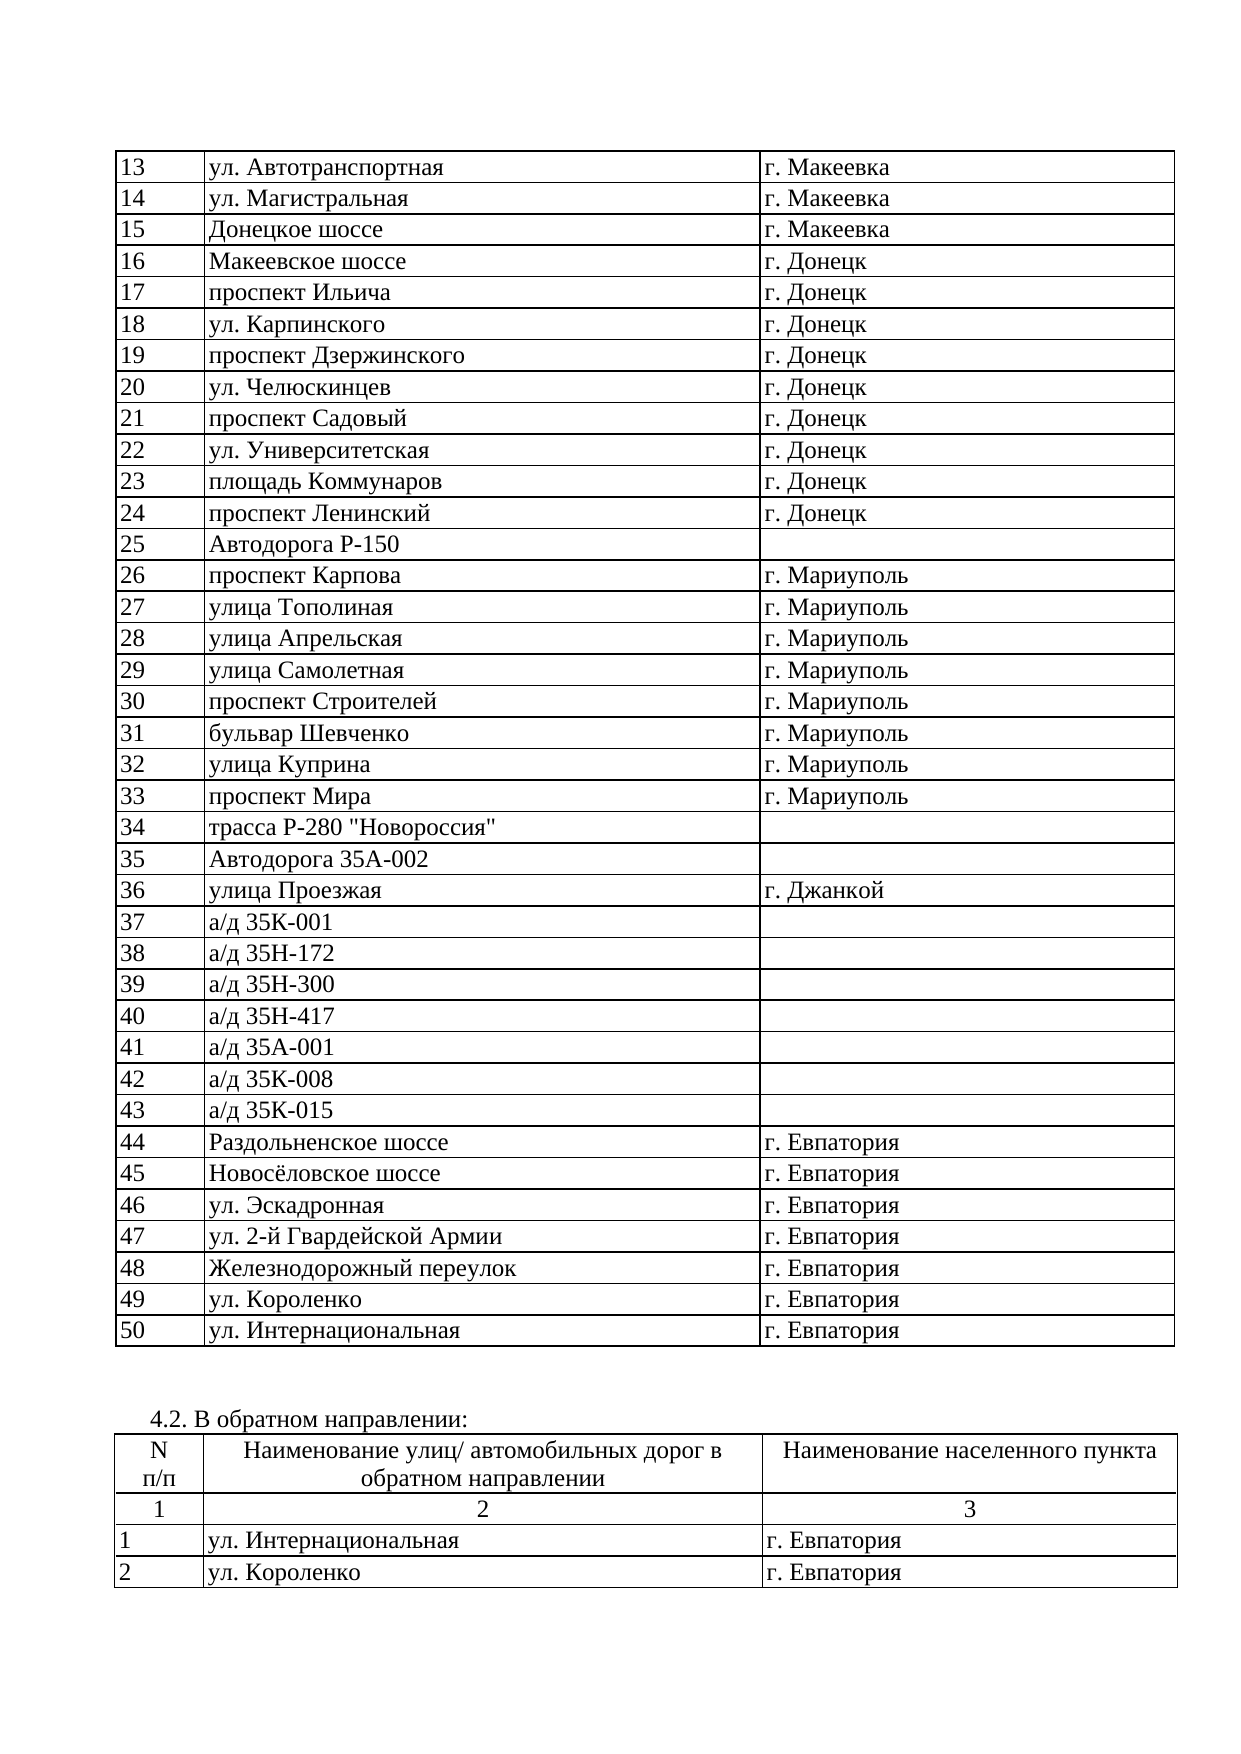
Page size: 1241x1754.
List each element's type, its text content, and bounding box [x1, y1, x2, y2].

table_cell [761, 907, 1174, 936]
table_cell г. Донецк [761, 340, 1174, 370]
table_cell 50 [117, 1316, 204, 1345]
table_cell г. Евпатория [761, 1284, 1174, 1314]
table_cell 22 [117, 435, 204, 464]
table_cell ул. Челюскинцев [205, 372, 759, 402]
table_cell 47 [117, 1221, 204, 1251]
table_cell 19 [117, 340, 204, 370]
table_cell ул. Интернациональная [205, 1316, 759, 1345]
table_cell 32 [117, 749, 204, 779]
table_cell г. Евпатория [761, 1190, 1174, 1219]
table_cell [761, 970, 1174, 999]
table_cell 24 [117, 498, 204, 527]
table_cell 16 [117, 246, 204, 276]
table_cell Макеевское шоссе [205, 246, 759, 276]
table_cell 38 [117, 938, 204, 968]
table_cell ул. 2-й Гвардейской Армии [205, 1221, 759, 1251]
table_cell 13 [117, 152, 204, 181]
table_cell улица Куприна [205, 749, 759, 779]
table_cell а/д 35К-008 [205, 1064, 759, 1094]
table_cell площадь Коммунаров [205, 466, 759, 496]
table_cell 23 [117, 466, 204, 496]
table_cell [761, 529, 1174, 559]
table_cell 18 [117, 309, 204, 339]
table_cell 30 [117, 686, 204, 716]
table_cell г. Донецк [761, 435, 1174, 464]
table_cell г. Мариуполь [761, 655, 1174, 685]
table_cell 1 [115, 1493, 203, 1524]
table_cell проспект Дзержинского [205, 340, 759, 370]
table_header Наименование улиц/ автомобильных дорог в обратном направлении [204, 1435, 762, 1492]
table_cell г. Макеевка [761, 215, 1174, 244]
table_cell 33 [117, 781, 204, 811]
table_cell г. Донецк [761, 309, 1174, 339]
table_cell 28 [117, 623, 204, 653]
table_cell [761, 1095, 1174, 1125]
table_cell г. Мариуполь [761, 718, 1174, 748]
table_cell [761, 1032, 1174, 1062]
table_cell 2 [204, 1494, 762, 1524]
table_cell [761, 1064, 1174, 1094]
table_cell г. Мариуполь [761, 561, 1174, 590]
table_cell 42 [117, 1064, 204, 1094]
table_cell 36 [117, 875, 204, 905]
table_cell проспект Карпова [205, 561, 759, 590]
table_cell 26 [117, 561, 204, 590]
table_cell 1 [115, 1525, 203, 1555]
table_header Наименование населенного пункта [763, 1435, 1177, 1492]
table_cell 40 [117, 1001, 204, 1031]
table_cell 39 [117, 970, 204, 999]
table_cell проспект Мира [205, 781, 759, 811]
table_cell г. Донецк [761, 246, 1174, 276]
table_cell ул. Короленко [205, 1284, 759, 1314]
table_cell 35 [117, 844, 204, 873]
table_cell а/д 35Н-300 [205, 970, 759, 999]
table_cell 46 [117, 1190, 204, 1219]
table_cell г. Евпатория [761, 1253, 1174, 1282]
table_cell а/д 35Н-172 [205, 938, 759, 968]
table_cell г. Евпатория [763, 1555, 1177, 1587]
table_cell ул. Интернациональная [204, 1525, 762, 1555]
table_cell г. Евпатория [761, 1316, 1174, 1345]
table_cell ул. Автотранспортная [205, 152, 759, 181]
table_cell 27 [117, 592, 204, 622]
table_cell г. Мариуполь [761, 749, 1174, 779]
table_cell г. Евпатория [761, 1158, 1174, 1188]
table_cell ул. Карпинского [205, 309, 759, 339]
table_cell ул. Университетская [205, 435, 759, 464]
table_cell г. Мариуполь [761, 592, 1174, 622]
table_cell [761, 938, 1174, 968]
table_cell улица Проезжая [205, 875, 759, 905]
table_cell г. Джанкой [761, 875, 1174, 905]
table_cell а/д 35А-001 [205, 1032, 759, 1062]
table_cell 43 [117, 1095, 204, 1125]
table_cell 44 [117, 1127, 204, 1157]
table_cell Автодорога Р-150 [205, 529, 759, 559]
text 4.2. В обратном направлении: [150, 1404, 1090, 1433]
table_cell Новосёловское шоссе [205, 1158, 759, 1188]
table_cell 49 [117, 1284, 204, 1314]
table_cell улица Тополиная [205, 592, 759, 622]
table_cell 29 [117, 655, 204, 685]
table_cell г. Макеевка [761, 152, 1174, 181]
table_cell ул. Короленко [204, 1557, 762, 1587]
table_cell ул. Магистральная [205, 183, 759, 213]
table_cell г. Евпатория [761, 1221, 1174, 1251]
table_cell 21 [117, 403, 204, 433]
table_cell Раздольненское шоссе [205, 1127, 759, 1157]
table_cell [761, 1001, 1174, 1031]
table_cell улица Самолетная [205, 655, 759, 685]
table_cell г. Евпатория [761, 1127, 1174, 1157]
table_cell 14 [117, 183, 204, 213]
table_cell г. Донецк [761, 403, 1174, 433]
table_cell 20 [117, 372, 204, 402]
table_cell бульвар Шевченко [205, 718, 759, 748]
table_cell г. Донецк [761, 466, 1174, 496]
table_cell 37 [117, 907, 204, 936]
table_cell 41 [117, 1032, 204, 1062]
table_cell 3 [763, 1492, 1177, 1524]
table_cell а/д 35К-015 [205, 1095, 759, 1125]
table_cell 15 [117, 215, 204, 244]
table_cell ул. Эскадронная [205, 1190, 759, 1219]
table_cell Железнодорожный переулок [205, 1253, 759, 1282]
table_cell 17 [117, 277, 204, 307]
table_cell трасса Р-280 "Новороссия" [205, 812, 759, 842]
table_cell проспект Строителей [205, 686, 759, 716]
table_cell г. Донецк [761, 277, 1174, 307]
table_cell 34 [117, 812, 204, 842]
table_cell г. Мариуполь [761, 686, 1174, 716]
table_cell Донецкое шоссе [205, 215, 759, 244]
table_cell г. Евпатория [763, 1524, 1177, 1555]
table_cell а/д 35К-001 [205, 907, 759, 936]
table_cell Автодорога 35А-002 [205, 844, 759, 873]
table_cell [761, 844, 1174, 873]
table_cell 2 [115, 1556, 203, 1587]
table_cell [761, 812, 1174, 842]
table_cell улица Апрельская [205, 623, 759, 653]
table_cell 45 [117, 1158, 204, 1188]
table_cell проспект Ленинский [205, 498, 759, 527]
table_cell 31 [117, 718, 204, 748]
table_cell 48 [117, 1253, 204, 1282]
table_cell 25 [117, 529, 204, 559]
table_header N п/п [115, 1435, 203, 1492]
table_cell а/д 35Н-417 [205, 1001, 759, 1031]
table_cell г. Мариуполь [761, 623, 1174, 653]
table_cell г. Донецк [761, 372, 1174, 402]
table_cell г. Мариуполь [761, 781, 1174, 811]
table_cell проспект Ильича [205, 277, 759, 307]
table_cell г. Донецк [761, 498, 1174, 527]
table_cell г. Макеевка [761, 183, 1174, 213]
table_cell проспект Садовый [205, 403, 759, 433]
